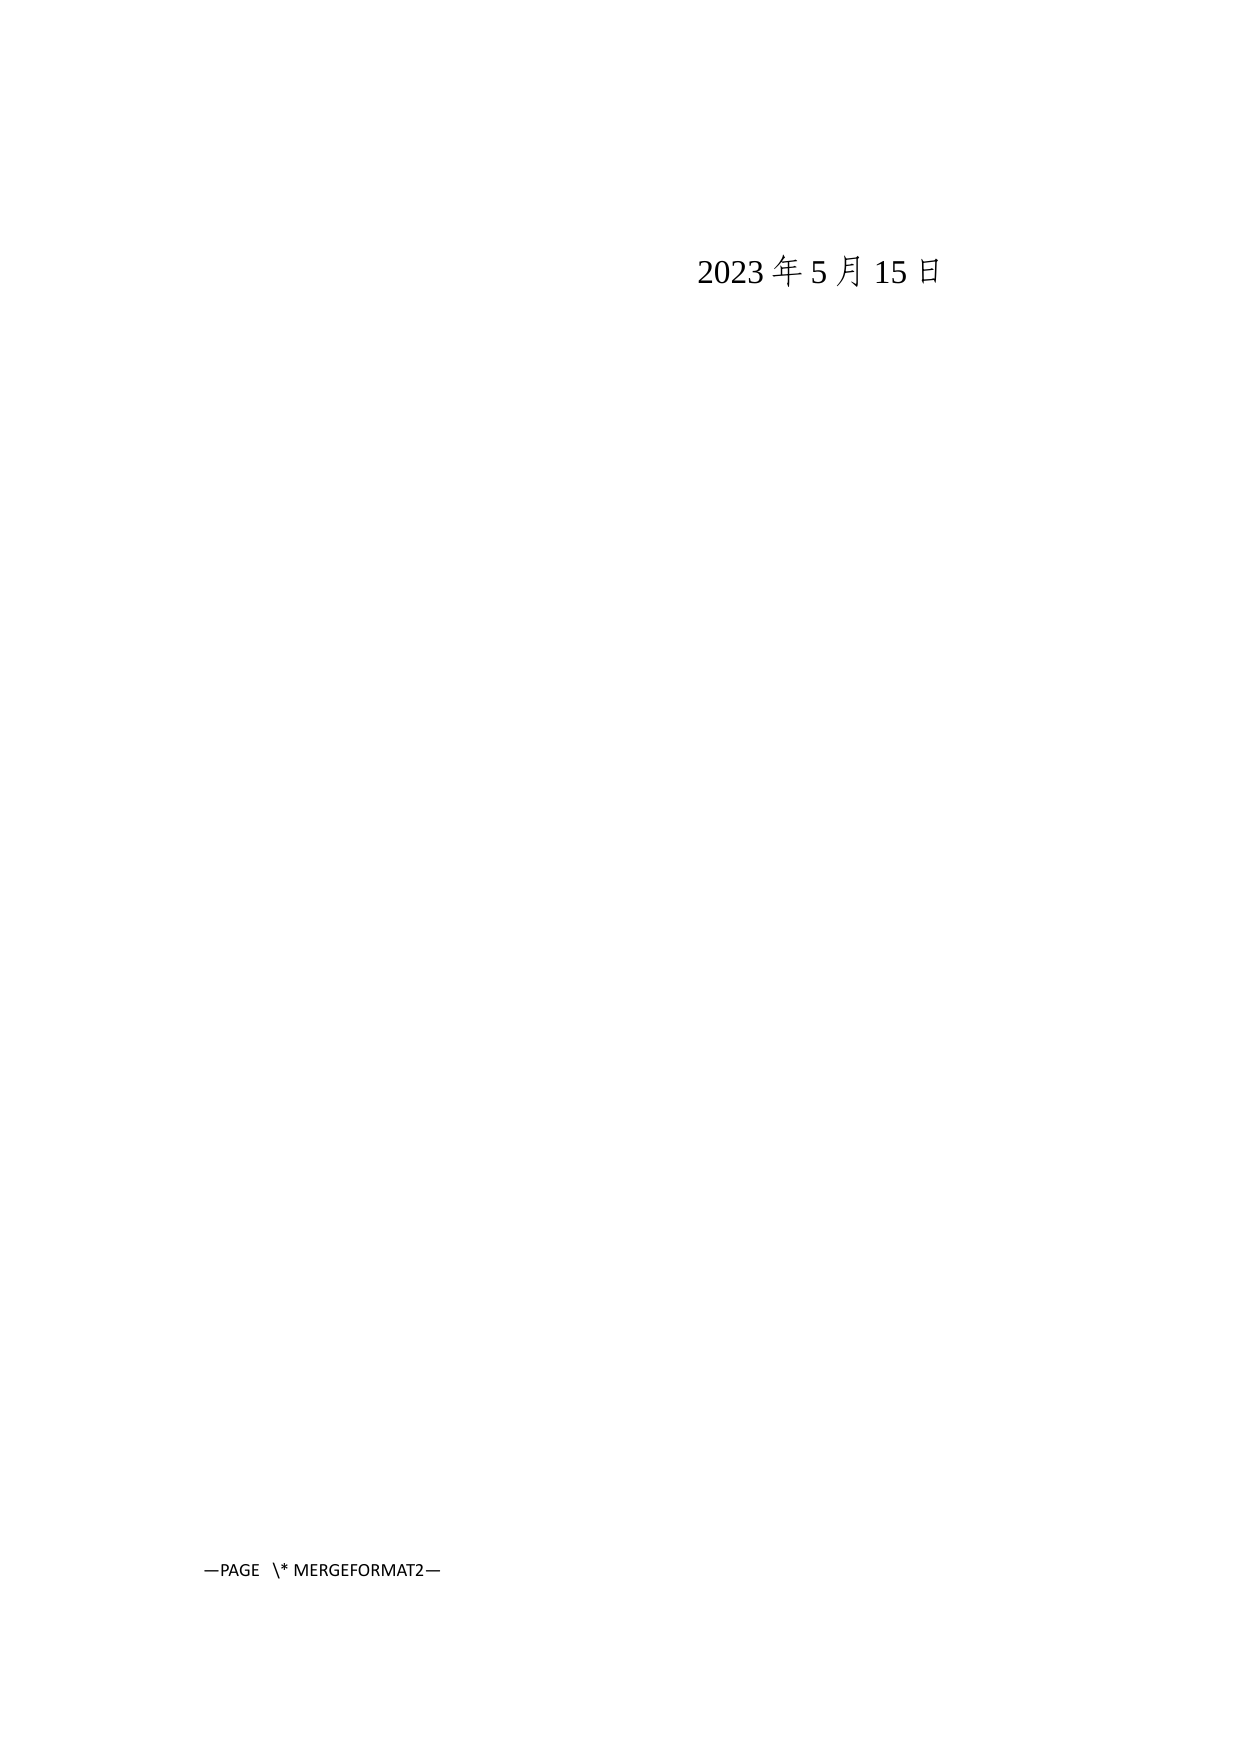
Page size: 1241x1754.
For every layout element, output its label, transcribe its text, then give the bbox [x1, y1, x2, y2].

text 2023年5月15日 [167, 241, 947, 293]
